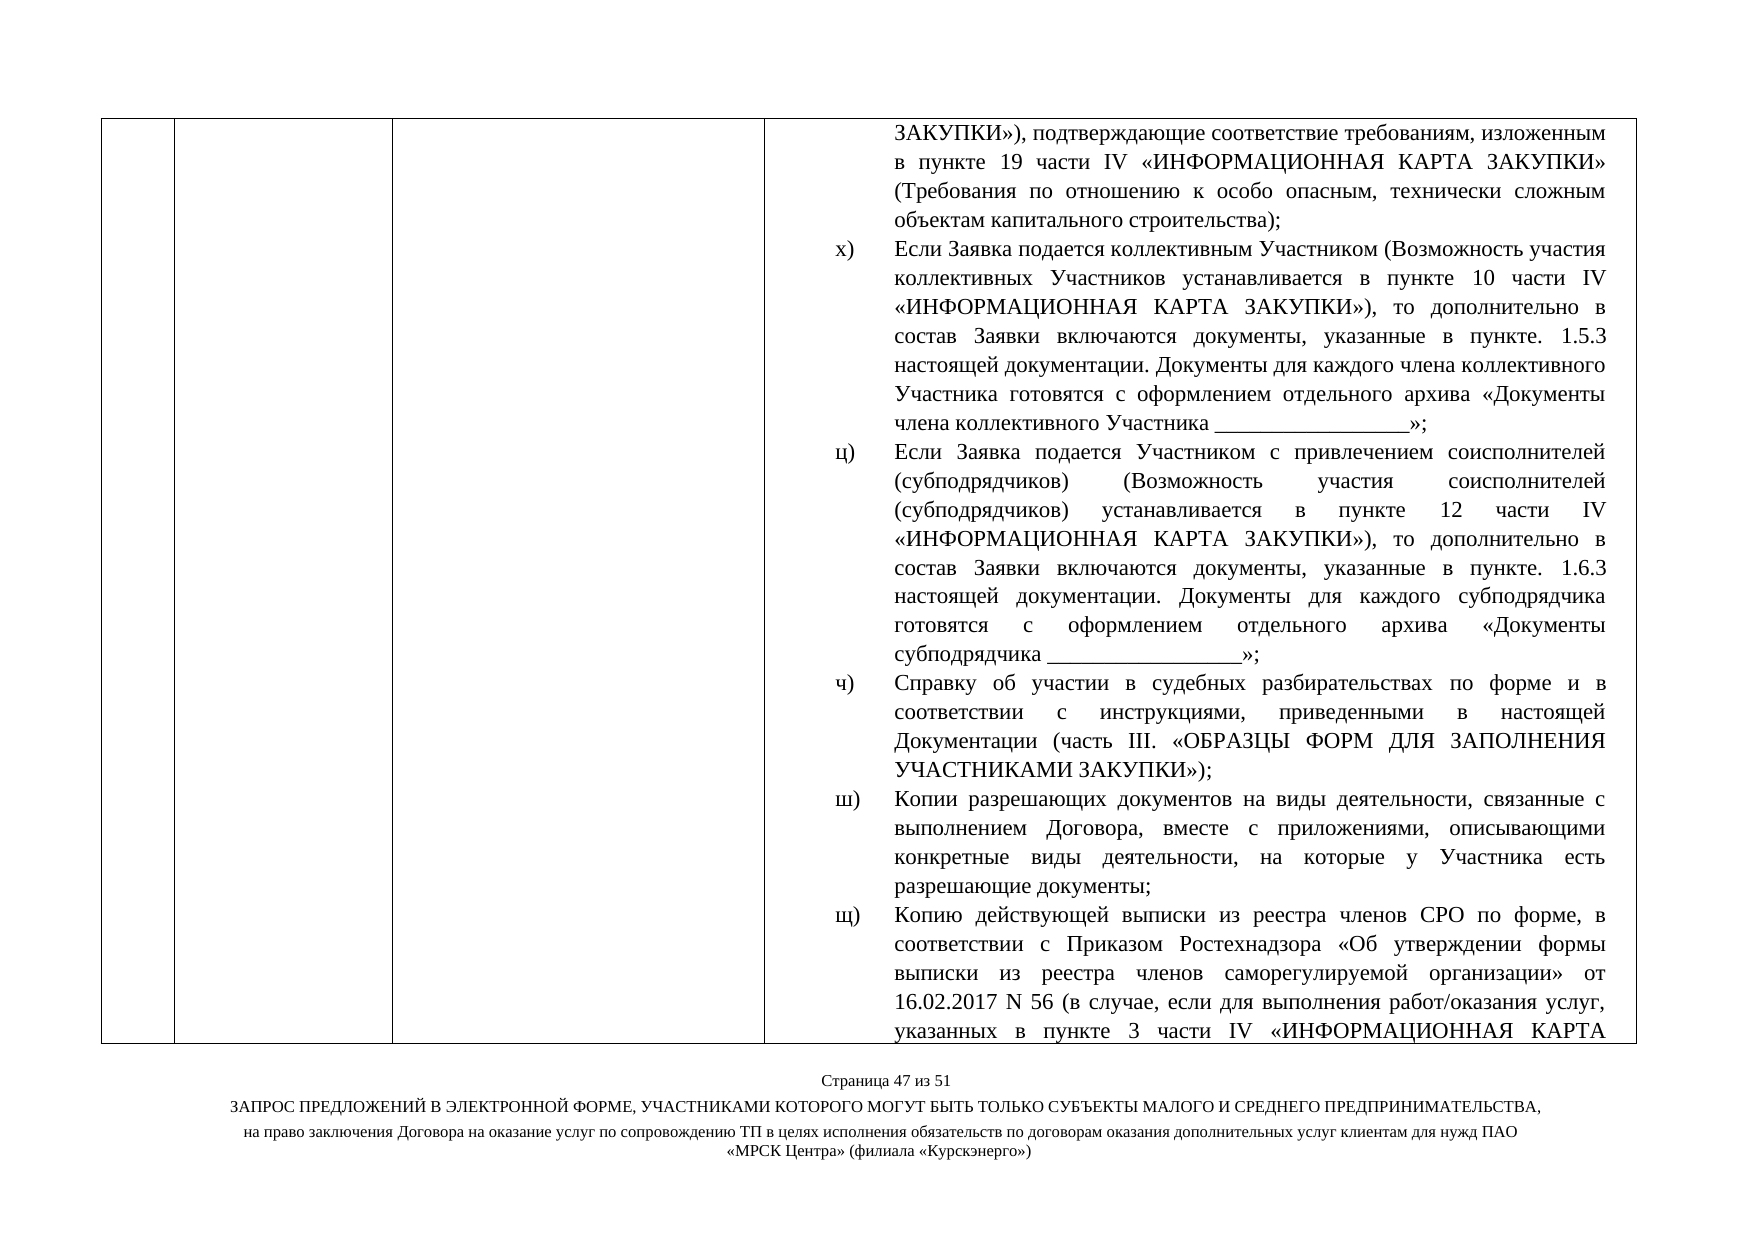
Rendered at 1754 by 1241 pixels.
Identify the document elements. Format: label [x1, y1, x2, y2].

table_cell [102, 119, 174, 1043]
table_cell [765, 119, 1636, 1043]
table_cell [175, 119, 392, 1043]
table_cell [393, 119, 764, 1043]
